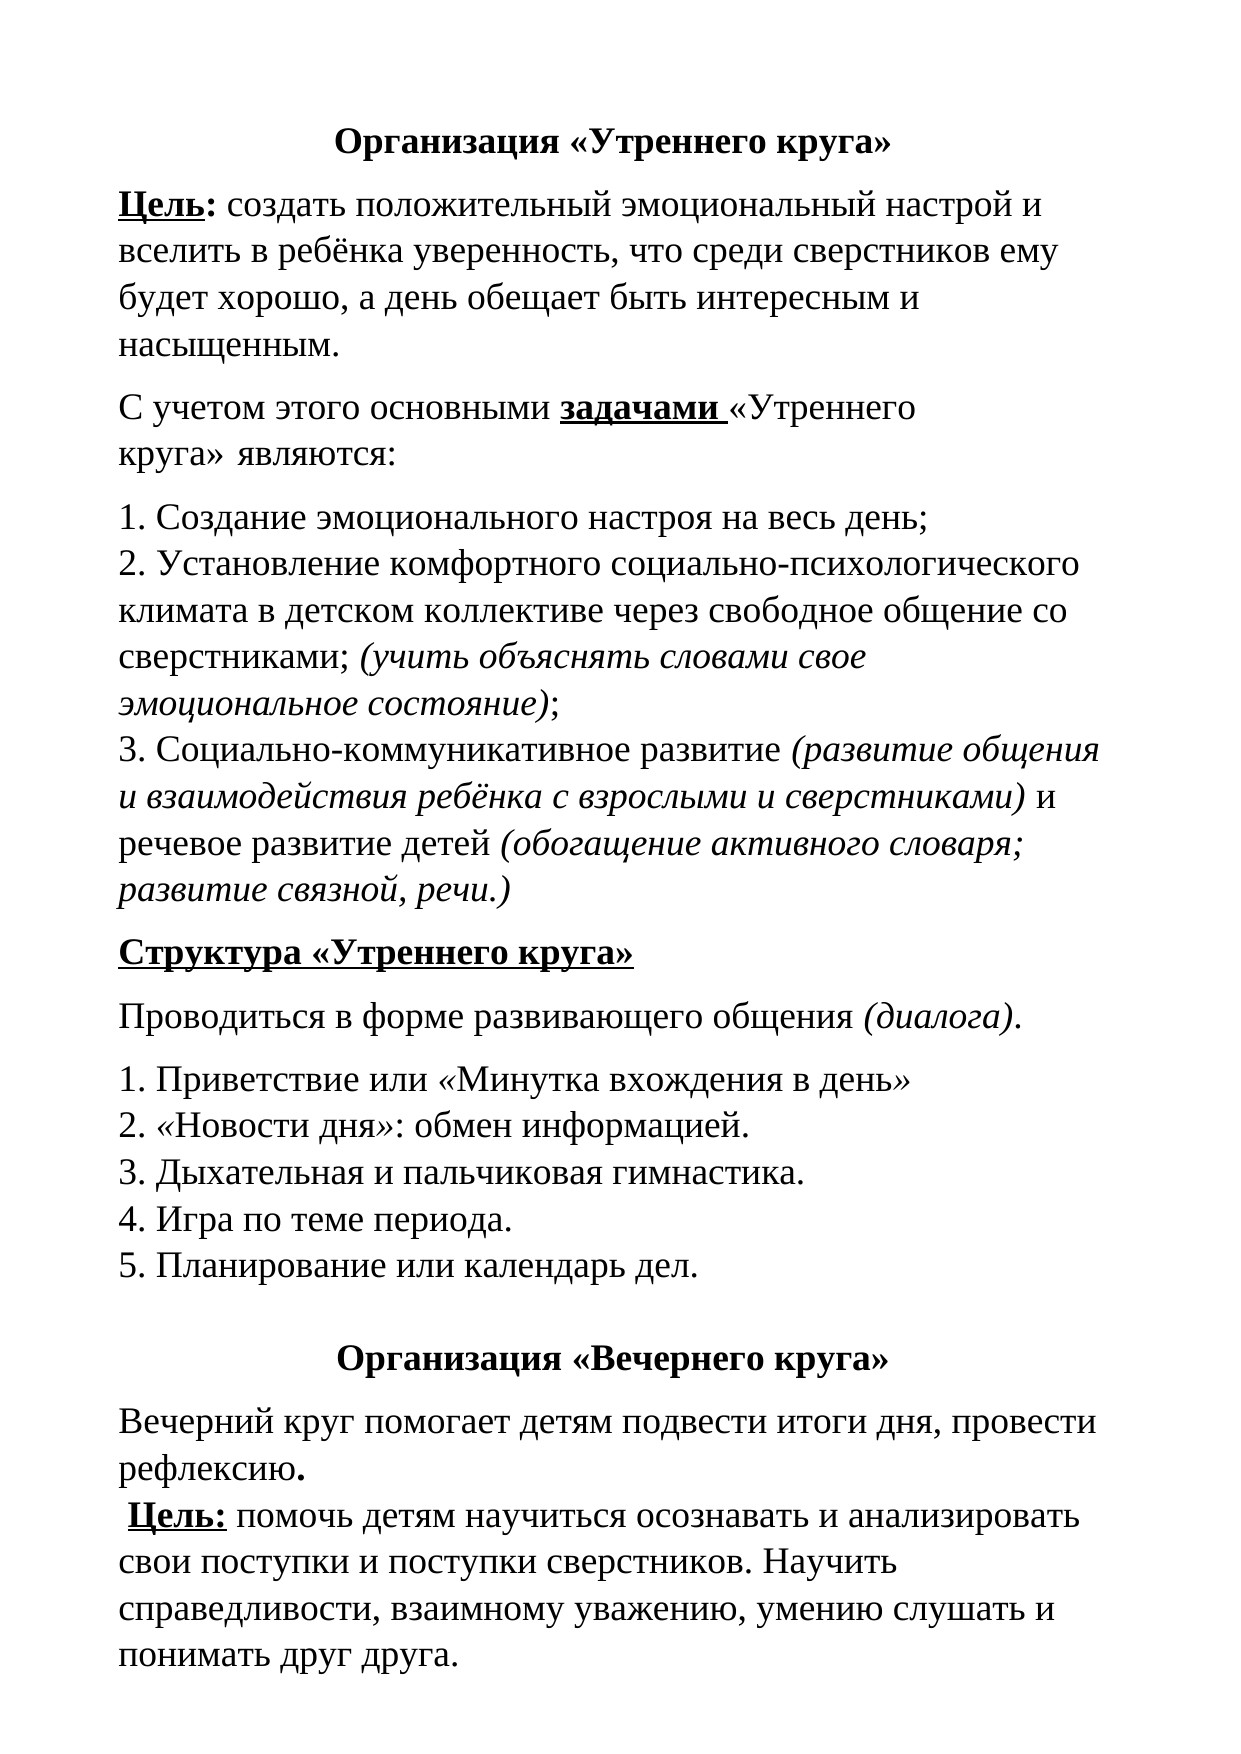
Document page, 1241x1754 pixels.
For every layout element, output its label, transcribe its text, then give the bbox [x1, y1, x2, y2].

text 3. Социально-коммуникативное развитие (развитие общения и взаимодействия ребёнка с взрослыми и сверстниками) и речевое развитие детей (обогащение активного словаря; развитие связной, речи.) [118, 727, 1107, 910]
text 5. Планирование или календарь дел. [118, 1242, 1107, 1286]
text Организация «Утреннего круга» [118, 118, 1107, 161]
text 4. Игра по теме периода. [118, 1196, 1107, 1239]
text Структура «Утреннего круга» [118, 930, 1107, 973]
text Цель: создать положительный эмоциональный настрой и вселить в ребёнка уверенность, что среди сверстников ему будет хорошо, а день обещает быть интересным и насыщенным. [118, 181, 1107, 364]
text Проводиться в форме развивающего общения (диалога). [118, 993, 1107, 1036]
text Вечерний круг помогает детям подвести итоги дня, провести рефлексию. [118, 1399, 1107, 1488]
text Цель: помочь детям научиться осознавать и анализировать свои поступки и поступки сверстников. Научить справедливости, взаимному уважению, умению слушать и понимать друг друга. [118, 1492, 1107, 1675]
text 1. Создание эмоционального настроя на весь день; [118, 494, 1107, 537]
text 2. «Новости дня»: обмен информацией. [118, 1103, 1107, 1146]
text 1. Приветствие или «Минутка вхождения в день» [118, 1056, 1107, 1099]
text 2. Установление комфортного социально-психологического климата в детском коллективе через свободное общение со сверстниками; (учить объяснять словами свое эмоциональное состояние); [118, 541, 1107, 723]
text Организация «Вечернего круга» [118, 1336, 1107, 1379]
text 3. Дыхательная и пальчиковая гимнастика. [118, 1149, 1107, 1192]
text С учетом этого основными задачами «Утреннего круга» являются: [118, 384, 1107, 474]
